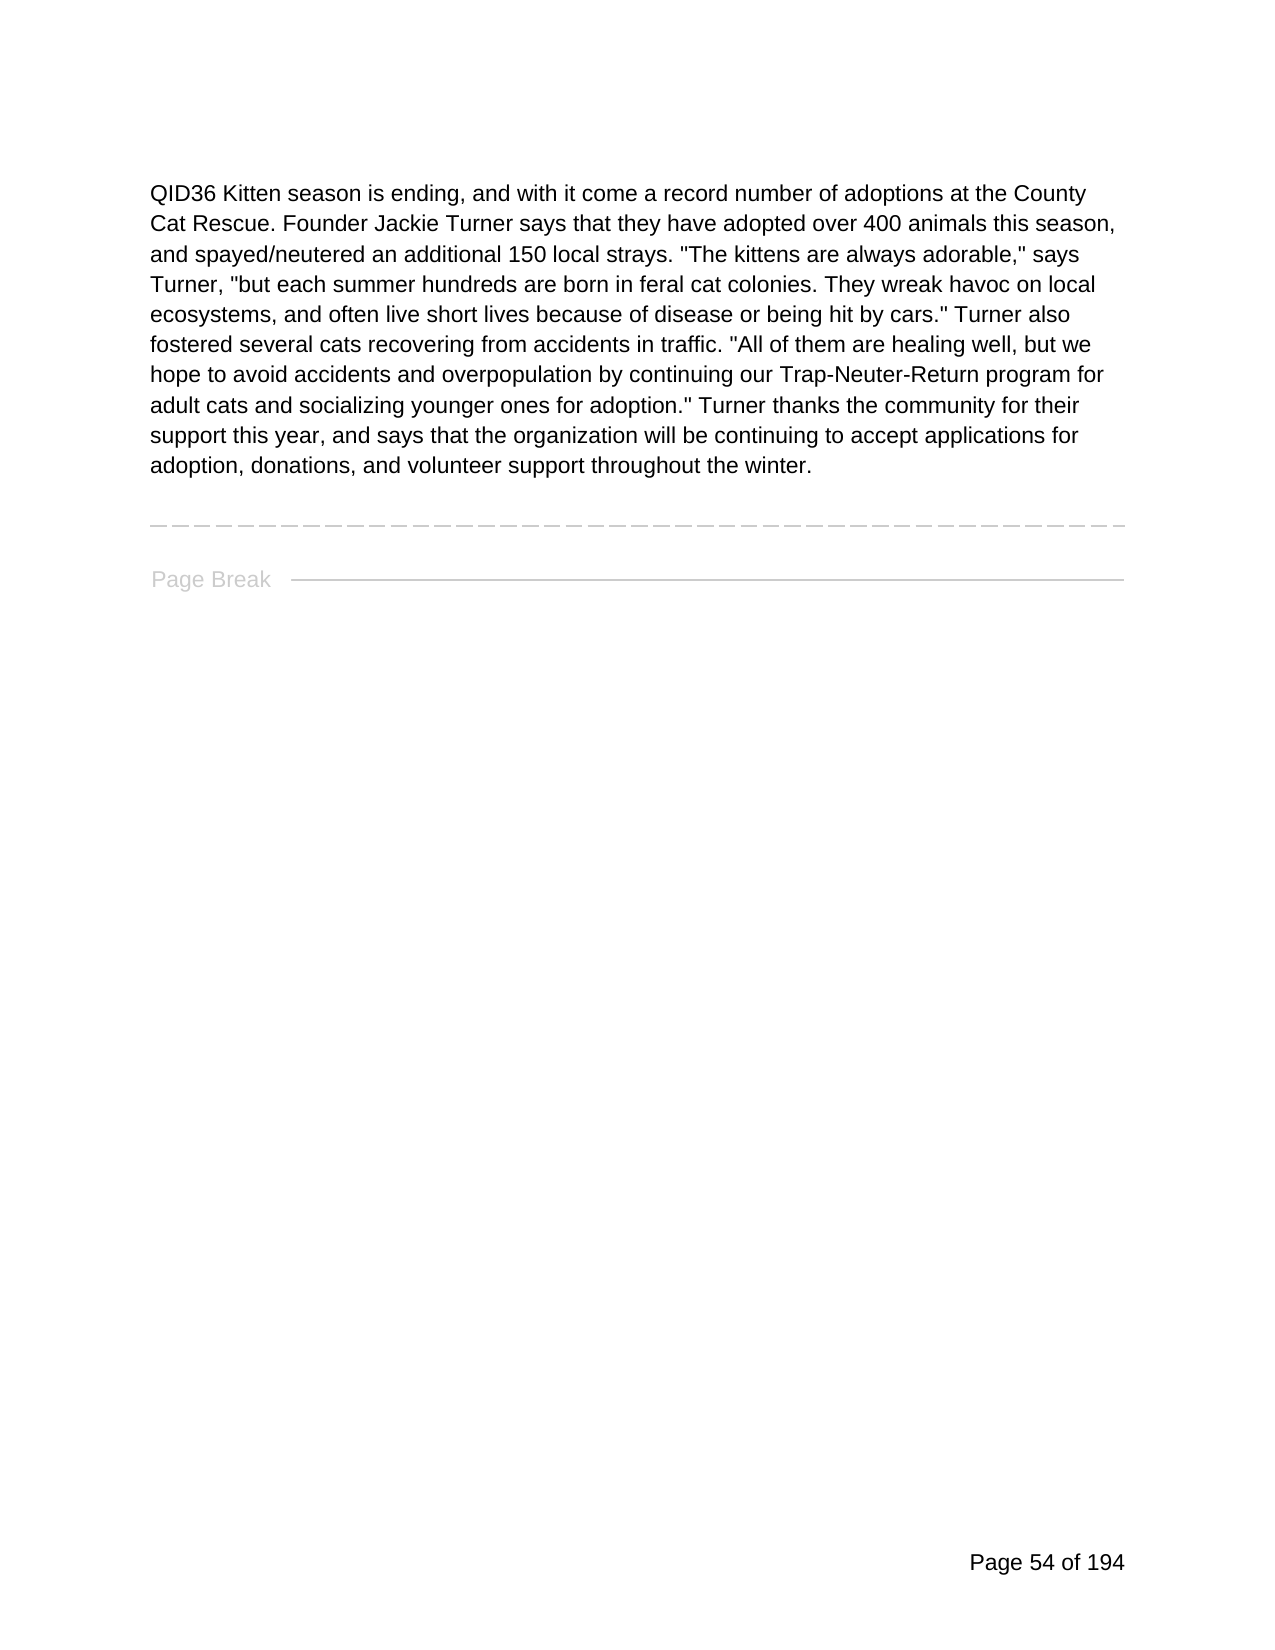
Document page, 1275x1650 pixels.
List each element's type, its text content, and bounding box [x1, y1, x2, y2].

table_header [290, 566, 1125, 606]
text QID36 Kitten season is ending, and with it come a record number of adoptions at the County Cat Rescue. Founder Jackie Turner says that they have adopted over 400 animals this season, and spayed/neutered an additional 150 local strays. "The kittens are always adorable," says Turner, "but each summer hundreds are born in feral cat colonies. They wreak havoc on local ecosystems, and often live short lives because of disease or being hit by cars." Turner also fostered several cats recovering from accidents in traffic. "All of them are healing well, but we hope to avoid accidents and overpopulation by continuing our Trap-Neuter-Return program for adult cats and socializing younger ones for adoption." Turner thanks the community for their support this year, and says that the organization will be continuing to accept applications for adoption, donations, and volunteer support throughout the winter. [150, 180, 1125, 478]
table_header Page Break [150, 566, 290, 606]
